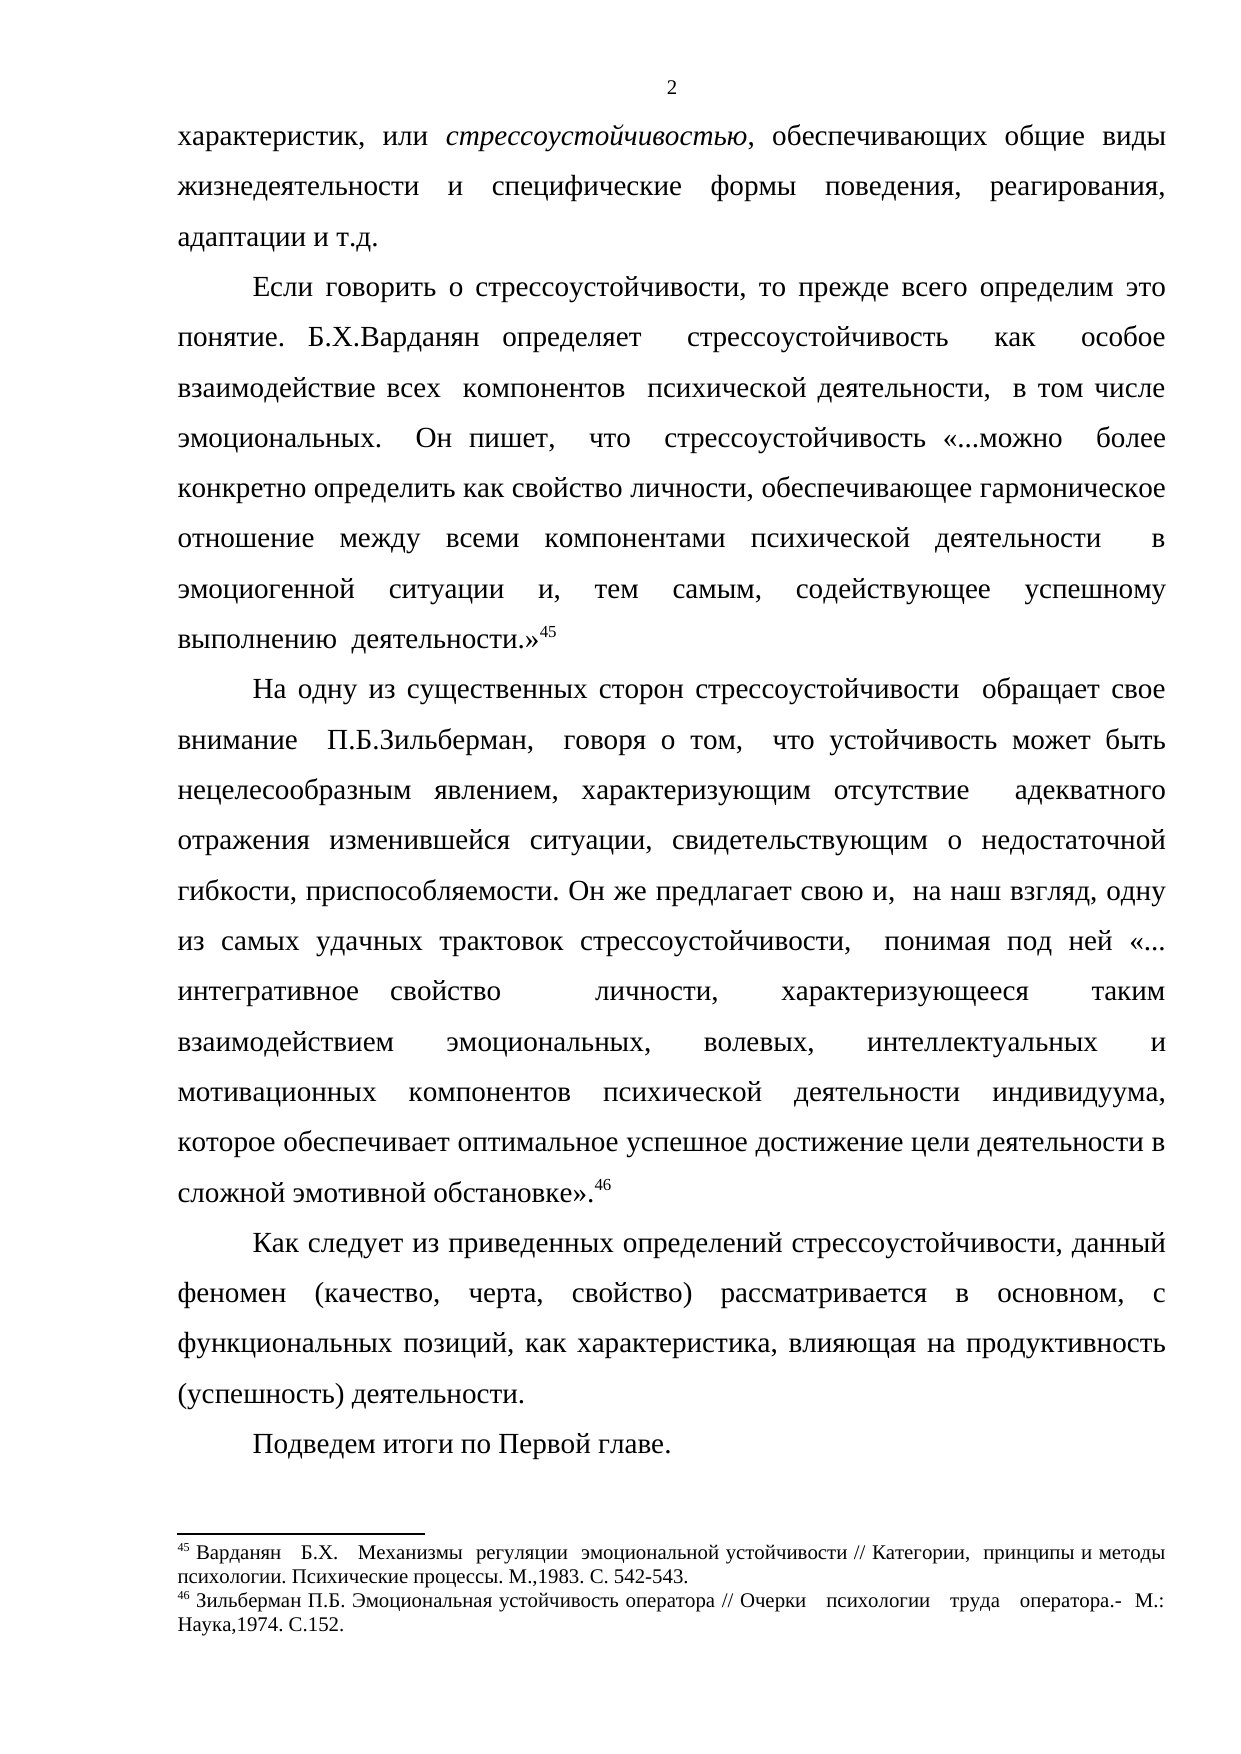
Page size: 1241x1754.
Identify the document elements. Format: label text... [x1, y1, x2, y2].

text Подведем итоги по Первой главе. [177, 1426, 1167, 1460]
text На одну из существенных сторон стрессоустойчивости обращает свое внимание П.Б.Зильберман, говоря о том, что устойчивость может быть нецелесообразным явлением, характеризующим отсутствие адекватного отражения изменившейся ситуации, свидетельствующим о недостаточной гибкости, приспособляемости. Он же предлагает свою и, на наш взгляд, одну из самых удачных трактовок стрессоустойчивости, понимая под ней «... интегративное свойство личности, характеризующееся таким взаимодействием эмоциональных, волевых, интеллектуальных и мотивационных компонентов психической деятельности индивидуума, которое обеспечивает оптимальное успешное достижение цели деятельности в сложной эмотивной обстановке». [177, 672, 1167, 1208]
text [177, 118, 1167, 252]
text Если говорить о стрессоустойчивости, то прежде всего определим это понятие. Б.Х.Варданян определяет стрессоустойчивость как особое взаимодействие всех компонентов психической деятельности, в том числе эмоциональных. Он пишет, что стрессоустойчивость «...можно более конкретно определить как свойство личности, обеспечивающее гармоническое отношение между всеми компонентами психической деятельности в эмоциогенной ситуации и, тем самым, содействующее успешному выполнению деятельности.» [177, 269, 1167, 655]
text Как следует из приведенных определений стрессоустойчивости, данный феномен (качество, черта, свойство) рассматривается в основном, с функциональных позиций, как характеристика, влияющая на продуктивность (успешность) деятельности. [177, 1225, 1167, 1409]
